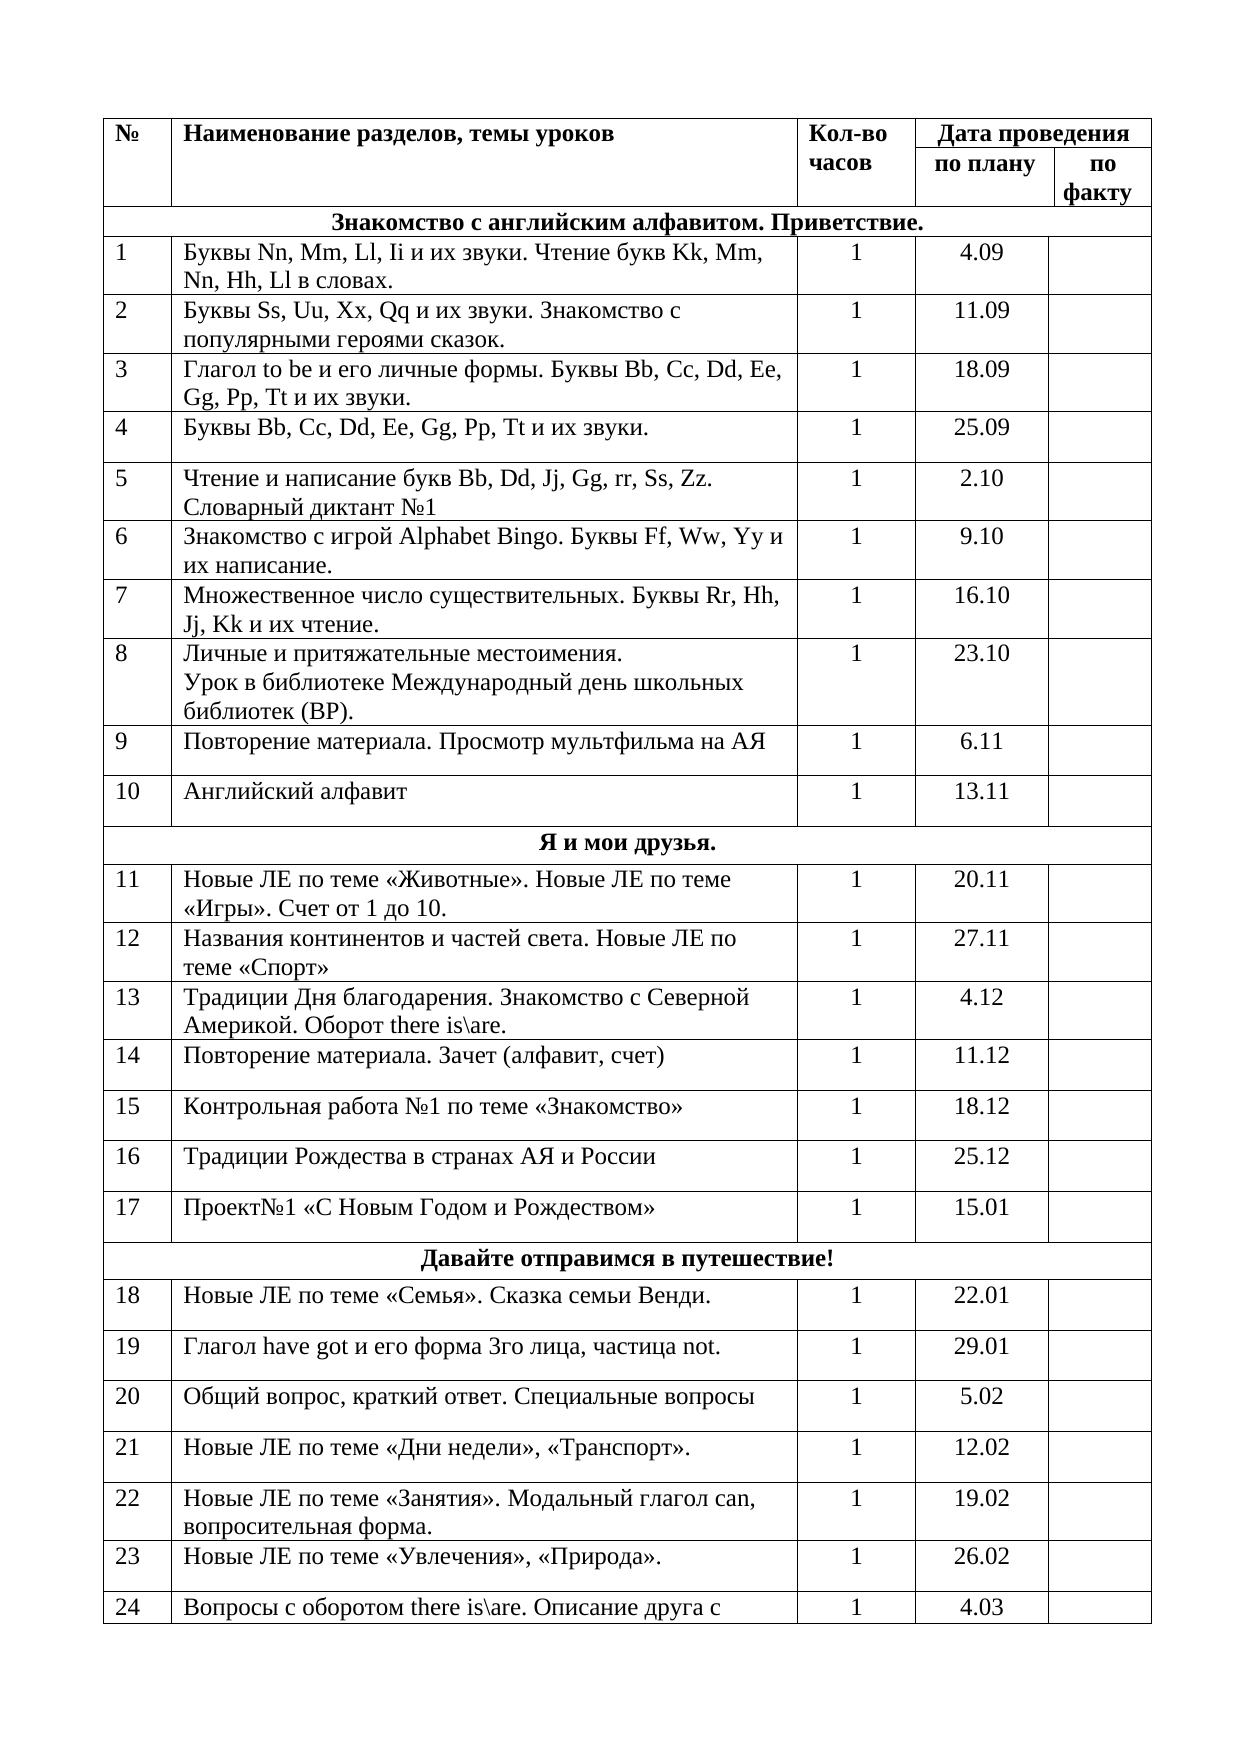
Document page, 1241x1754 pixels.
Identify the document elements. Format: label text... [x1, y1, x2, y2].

table_cell 10 [104, 776, 171, 826]
table_cell Буквы Bb, Cc, Dd, Ee, Gg, Pp, Tt и их звуки. [172, 412, 797, 462]
table_cell 11.09 [916, 295, 1048, 353]
table_cell 13 [104, 982, 171, 1039]
table_cell Общий вопрос, краткий ответ. Специальные вопросы [172, 1381, 797, 1431]
table_cell [1049, 865, 1151, 922]
table_cell 16.10 [916, 580, 1048, 637]
table_cell 1 [798, 1331, 915, 1380]
table_cell Новые ЛЕ по теме «Занятия». Модальный глагол can, вопросительная форма. [172, 1483, 797, 1540]
table_cell [1049, 923, 1151, 981]
table_cell 1 [798, 354, 915, 411]
table_cell [1049, 1331, 1151, 1380]
table_cell 18 [104, 1280, 171, 1330]
table_cell Множественное число существительных. Буквы Rr, Hh, Jj, Kk и их чтение. [172, 580, 797, 637]
table_cell 8 [104, 639, 171, 725]
table_cell по факту [1055, 148, 1151, 206]
table_header Наименование разделов, темы уроков [172, 119, 797, 206]
table_cell Традиции Дня благодарения. Знакомство с Северной Америкой. Оборот there is\are. [172, 982, 797, 1039]
table_cell [1049, 580, 1151, 637]
table_cell [1049, 463, 1151, 520]
table_cell [1049, 1432, 1151, 1482]
table_cell Буквы Ss, Uu, Xx, Qq и их звуки. Знакомство с популярными героями сказок. [172, 295, 797, 353]
table_cell Я и мои друзья. [104, 827, 1151, 863]
table_cell 22 [104, 1483, 171, 1540]
table_cell 16 [104, 1141, 171, 1191]
table_cell 1 [798, 1381, 915, 1431]
table_cell Знакомство с игрой Alphabet Bingo. Буквы Ff, Ww, Yy и их написание. [172, 521, 797, 579]
table_cell [1049, 1192, 1151, 1242]
table_cell [1049, 1091, 1151, 1140]
table_header Дата проведения [916, 119, 1151, 147]
table_cell Глагол to be и его личные формы. Буквы Bb, Cc, Dd, Ee, Gg, Pp, Tt и их звуки. [172, 354, 797, 411]
table_cell [1049, 354, 1151, 411]
table_cell 1 [798, 295, 915, 353]
table_cell Повторение материала. Просмотр мультфильма на АЯ [172, 726, 797, 775]
table_cell 1 [798, 1592, 915, 1623]
table_cell 1 [798, 237, 915, 294]
table_cell [1049, 1280, 1151, 1330]
table_cell 2.10 [916, 463, 1048, 520]
table_cell 2 [104, 295, 171, 353]
table_cell 6 [104, 521, 171, 579]
table_cell Новые ЛЕ по теме «Животные». Новые ЛЕ по теме «Игры». Счет от 1 до 10. [172, 865, 797, 922]
table_cell 11.12 [916, 1040, 1048, 1090]
table_cell [1049, 1141, 1151, 1191]
table_cell 7 [104, 580, 171, 637]
table_cell 22.01 [916, 1280, 1048, 1330]
table_cell Контрольная работа №1 по теме «Знакомство» [172, 1091, 797, 1140]
table_cell 19 [104, 1331, 171, 1380]
table_cell 1 [798, 1280, 915, 1330]
table_cell 18.09 [916, 354, 1048, 411]
table_cell 25.09 [916, 412, 1048, 462]
table_cell 17 [104, 1192, 171, 1242]
table_cell Личные и притяжательные местоимения. Урок в библиотеке Международный день школьных библиотек (ВР). [172, 639, 797, 725]
table_cell Давайте отправимся в путешествие! [104, 1243, 1151, 1279]
table_cell 1 [798, 1091, 915, 1140]
table_cell 1 [798, 726, 915, 775]
table_cell 21 [104, 1432, 171, 1482]
table_cell 1 [798, 865, 915, 922]
table_cell 1 [104, 237, 171, 294]
table_cell 9.10 [916, 521, 1048, 579]
table_cell 1 [798, 1040, 915, 1090]
table_cell 4 [104, 412, 171, 462]
table_cell 19.02 [916, 1483, 1048, 1540]
table_cell Новые ЛЕ по теме «Увлечения», «Природа». [172, 1541, 797, 1591]
table_cell Буквы Nn, Mm, Ll, Ii и их звуки. Чтение букв Kk, Mm, Nn, Hh, Ll в словах. [172, 237, 797, 294]
table_cell Новые ЛЕ по теме «Семья». Сказка семьи Венди. [172, 1280, 797, 1330]
table_cell [1049, 295, 1151, 353]
table_cell 1 [798, 1141, 915, 1191]
table_cell 23.10 [916, 639, 1048, 725]
table_cell [1049, 521, 1151, 579]
table_cell 1 [798, 1483, 915, 1540]
table_header Кол-во часов [798, 119, 915, 206]
table_cell Традиции Рождества в странах АЯ и России [172, 1141, 797, 1191]
table_cell 1 [798, 463, 915, 520]
table_cell 1 [798, 1192, 915, 1242]
table_cell Чтение и написание букв Bb, Dd, Jj, Gg, rr, Ss, Zz. Словарный диктант №1 [172, 463, 797, 520]
table_cell 14 [104, 1040, 171, 1090]
table_cell 20 [104, 1381, 171, 1431]
table_cell [1049, 1483, 1151, 1540]
table_cell 5 [104, 463, 171, 520]
table_cell 4.12 [916, 982, 1048, 1039]
table_cell 3 [104, 354, 171, 411]
table_cell Названия континентов и частей света. Новые ЛЕ по теме «Спорт» [172, 923, 797, 981]
table_cell [1049, 412, 1151, 462]
table_cell Глагол have got и его форма 3го лица, частица not. [172, 1331, 797, 1380]
table_cell [1049, 1541, 1151, 1591]
table_cell 5.02 [916, 1381, 1048, 1431]
table_cell 18.12 [916, 1091, 1048, 1140]
table_cell 29.01 [916, 1331, 1048, 1380]
table_cell Знакомство с английским алфавитом. Приветствие. [104, 207, 1151, 236]
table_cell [172, 1592, 797, 1623]
table_cell [1049, 1381, 1151, 1431]
table_cell 1 [798, 639, 915, 725]
table_cell 26.02 [916, 1541, 1048, 1591]
table_cell Повторение материала. Зачет (алфавит, счет) [172, 1040, 797, 1090]
table_cell [1049, 237, 1151, 294]
table_cell 4.03 [916, 1592, 1048, 1623]
table_cell 25.12 [916, 1141, 1048, 1191]
table_cell Английский алфавит [172, 776, 797, 826]
table_cell 1 [798, 412, 915, 462]
table_cell 4.09 [916, 237, 1048, 294]
table_cell 24 [104, 1592, 171, 1623]
table_cell 1 [798, 580, 915, 637]
table_cell 1 [798, 776, 915, 826]
table_cell [1049, 982, 1151, 1039]
table_cell 20.11 [916, 865, 1048, 922]
table_cell 1 [798, 1432, 915, 1482]
table_cell [1049, 639, 1151, 725]
table_cell 1 [798, 923, 915, 981]
table_cell 6.11 [916, 726, 1048, 775]
table_cell [1049, 726, 1151, 775]
table_cell 23 [104, 1541, 171, 1591]
table_header № [104, 119, 171, 206]
table_cell 1 [798, 521, 915, 579]
table_cell 1 [798, 1541, 915, 1591]
table_cell 12 [104, 923, 171, 981]
table_cell [1049, 1592, 1151, 1623]
table_cell Проект№1 «С Новым Годом и Рождеством» [172, 1192, 797, 1242]
table_cell 13.11 [916, 776, 1048, 826]
table_cell 12.02 [916, 1432, 1048, 1482]
table_cell Новые ЛЕ по теме «Дни недели», «Транспорт». [172, 1432, 797, 1482]
table_cell 15.01 [916, 1192, 1048, 1242]
table_cell 11 [104, 865, 171, 922]
table_cell 15 [104, 1091, 171, 1140]
table_cell [1049, 776, 1151, 826]
table_cell по плану [916, 148, 1054, 206]
table_cell 1 [798, 982, 915, 1039]
table_cell 9 [104, 726, 171, 775]
table_cell 27.11 [916, 923, 1048, 981]
table_cell [1049, 1040, 1151, 1090]
